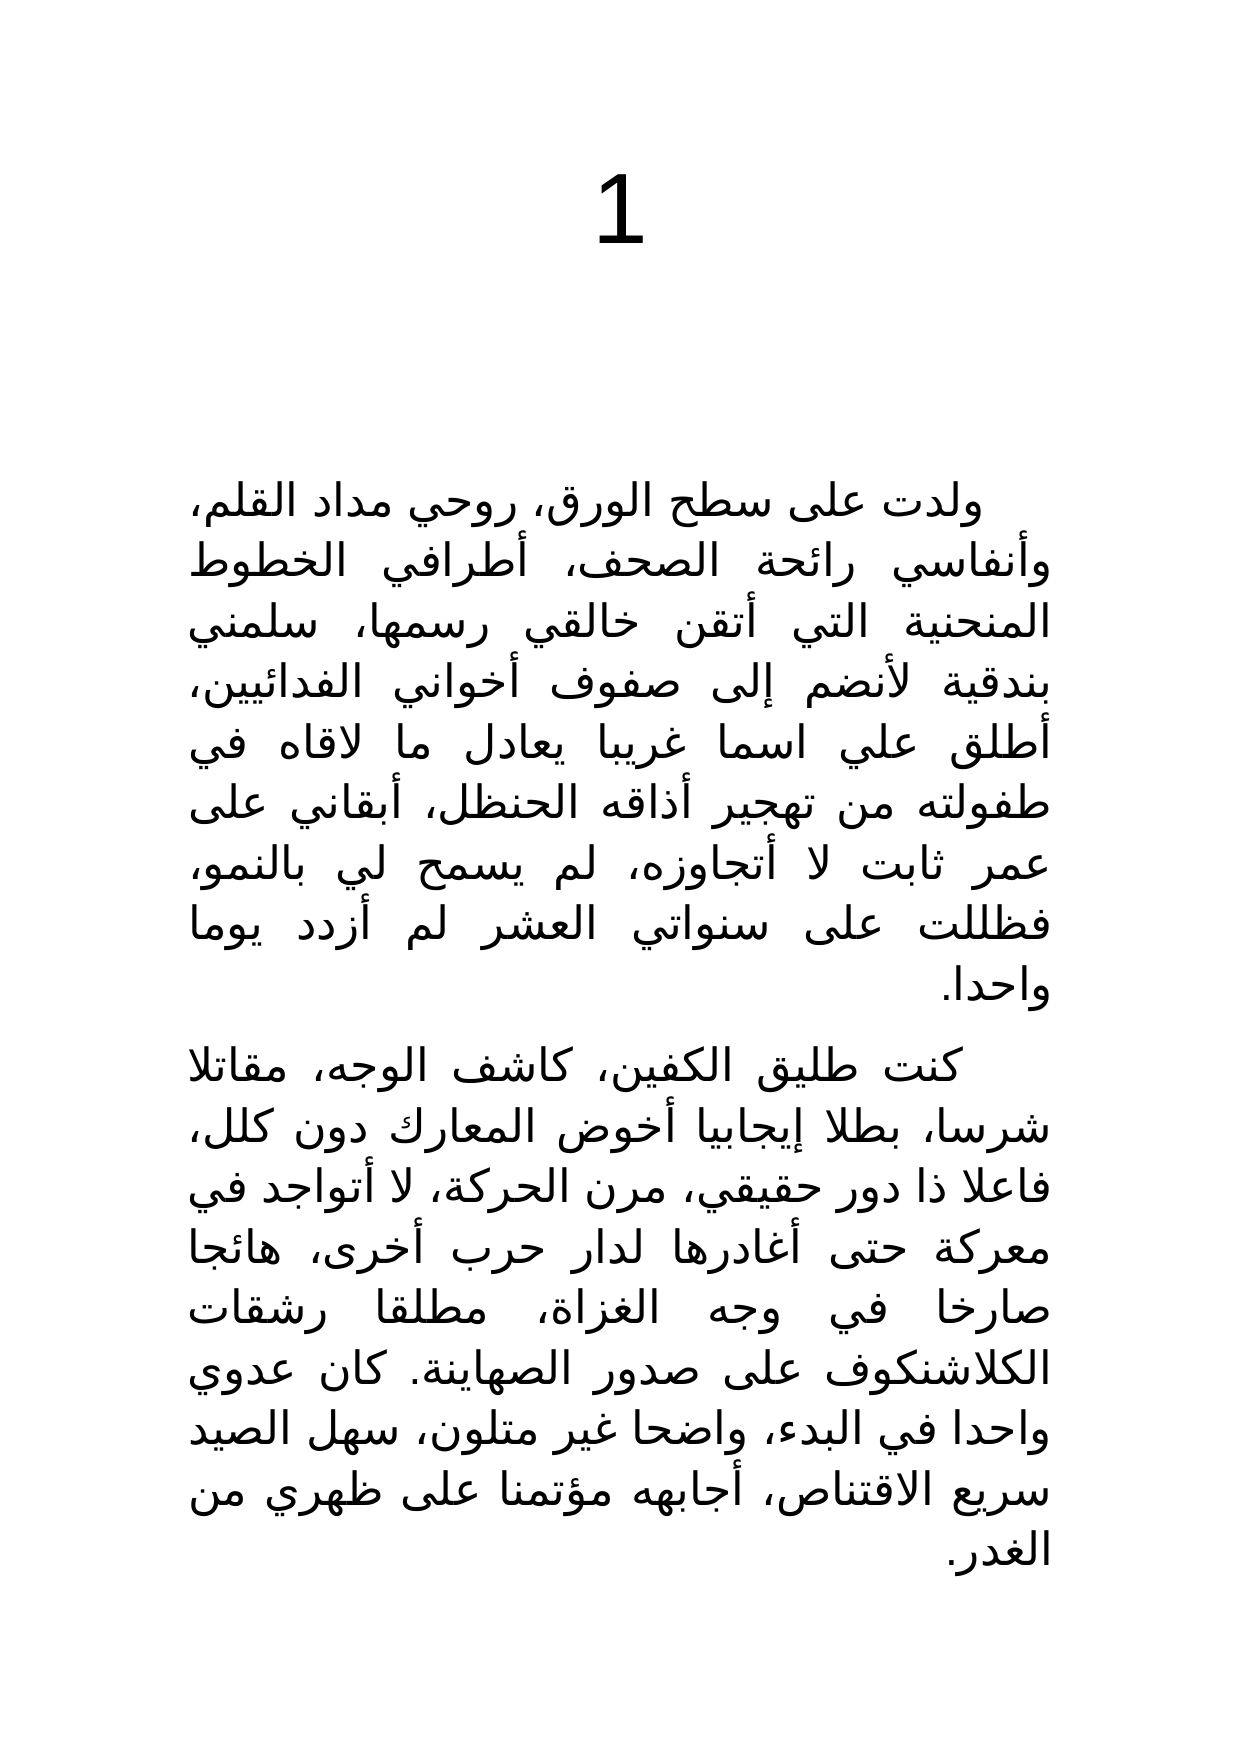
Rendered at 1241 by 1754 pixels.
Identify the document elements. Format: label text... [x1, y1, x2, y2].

text 1 [187, 150, 1053, 265]
text كنت طليق الكفين، كاشف الوجه، مقاتلا شرسا، بطلا إيجابيا أخوض المعارك دون كلل، فاعلا ذا دور حقيقي، مرن الحركة، لا أتواجد في معركة حتى أغادرها لدار حرب أخرى، هائجا صارخا في وجه الغزاة، مطلقا رشقات الكلاشنكوف على صدور الصهاينة. كان عدوي واحدا في البدء، واضحا غير متلون، سهل الصيد سريع الاقتناص، أجابهه مؤتمنا على ظهري من الغدر. [187, 1039, 1053, 1576]
text ولدت على سطح الورق، روحي مداد القلم، وأنفاسي رائحة الصحف، أطرافي الخطوط المنحنية التي أتقن خالقي رسمها، سلمني بندقية لأنضم إلى صفوف أخواني الفدائيين، أطلق علي اسما غريبا يعادل ما لاقاه في طفولته من تهجير أذاقه الحنظل، أبقاني على عمر ثابت لا أتجاوزه، لم يسمح لي بالنمو، فظللت على سنواتي العشر لم أزدد يوما واحدا. [187, 473, 1053, 1010]
